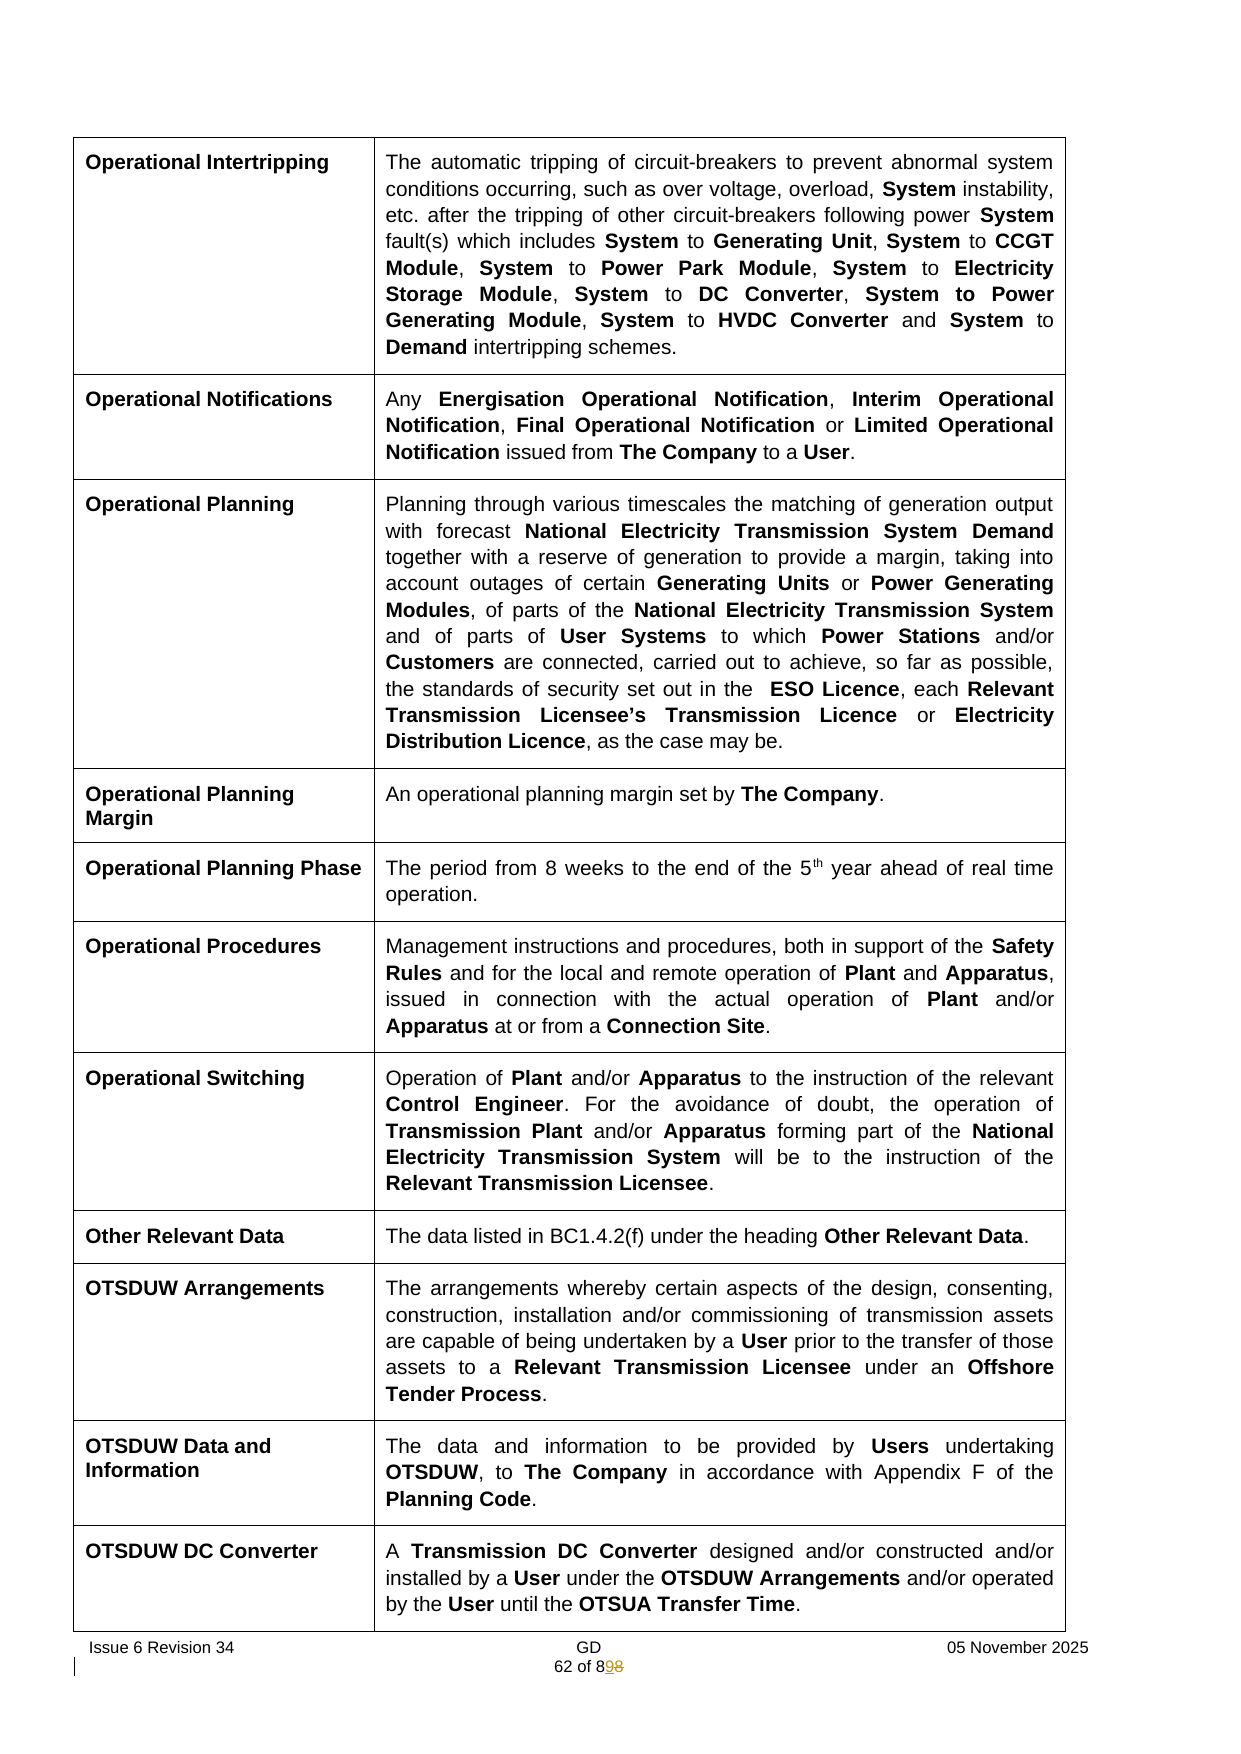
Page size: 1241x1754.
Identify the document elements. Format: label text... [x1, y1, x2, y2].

table_cell A Transmission DC Converter designed and/or constructed and/or installed by a User under the OTSDUW Arrangements and/or operated by the User until the OTSUA Transfer Time. [375, 1526, 1065, 1631]
table_cell Operation of Plant and/or Apparatus to the instruction of the relevant Control Engineer. For the avoidance of doubt, the operation of Transmission Plant and/or Apparatus forming part of the National Electricity Transmission System will be to the instruction of the Relevant Transmission Licensee. [375, 1053, 1065, 1210]
table_cell The data and information to be provided by Users undertaking OTSDUW, to The Company in accordance with Appendix F of the Planning Code. [375, 1421, 1065, 1525]
table_cell Operational Planning [74, 480, 374, 768]
table_cell Operational Switching [74, 1053, 374, 1210]
table_cell The arrangements whereby certain aspects of the design, consenting, construction, installation and/or commissioning of transmission assets are capable of being undertaken by a User prior to the transfer of those assets to a Relevant Transmission Licensee under an Offshore Tender Process. [375, 1264, 1065, 1420]
table_cell Operational Planning Phase [74, 843, 374, 921]
table_cell OTSDUW Arrangements [74, 1264, 374, 1420]
table_cell Operational Notifications [74, 375, 374, 478]
table_cell OTSDUW Data and Information [74, 1421, 374, 1525]
table_cell Operational Planning Margin [74, 769, 374, 842]
table_cell OTSDUW DC Converter [74, 1526, 374, 1631]
table_cell Any Energisation Operational Notification, Interim Operational Notification, Final Operational Notification or Limited Operational Notification issued from The Company to a User. [375, 375, 1065, 478]
table_cell An operational planning margin set by The Company. [375, 769, 1065, 842]
table_cell The data listed in BC1.4.2(f) under the heading Other Relevant Data. [375, 1211, 1065, 1262]
table_cell Planning through various timescales the matching of generation output with forecast National Electricity Transmission System Demand together with a reserve of generation to provide a margin, taking into account outages of certain Generating Units or Power Generating Modules, of parts of the National Electricity Transmission System and of parts of User Systems to which Power Stations and/or Customers are connected, carried out to achieve, so far as possible, the standards of security set out in the ESO Licence, each Relevant Transmission Licensee’s Transmission Licence or Electricity Distribution Licence, as the case may be. [375, 480, 1065, 768]
table_cell Management instructions and procedures, both in support of the Safety Rules and for the local and remote operation of Plant and Apparatus, issued in connection with the actual operation of Plant and/or Apparatus at or from a Connection Site. [375, 922, 1065, 1052]
table_cell Operational Procedures [74, 922, 374, 1052]
table_cell Other Relevant Data [74, 1211, 374, 1262]
table_cell The period from 8 weeks to the end of the 5th year ahead of real time operation. [375, 843, 1065, 921]
table_cell The automatic tripping of circuit-breakers to prevent abnormal system conditions occurring, such as over voltage, overload, System instability, etc. after the tripping of other circuit-breakers following power System fault(s) which includes System to Generating Unit, System to CCGT Module, System to Power Park Module, System to Electricity Storage Module, System to DC Converter, System to Power Generating Module, System to HVDC Converter and System to Demand intertripping schemes. [375, 138, 1065, 373]
table_cell Operational Intertripping [74, 138, 374, 373]
